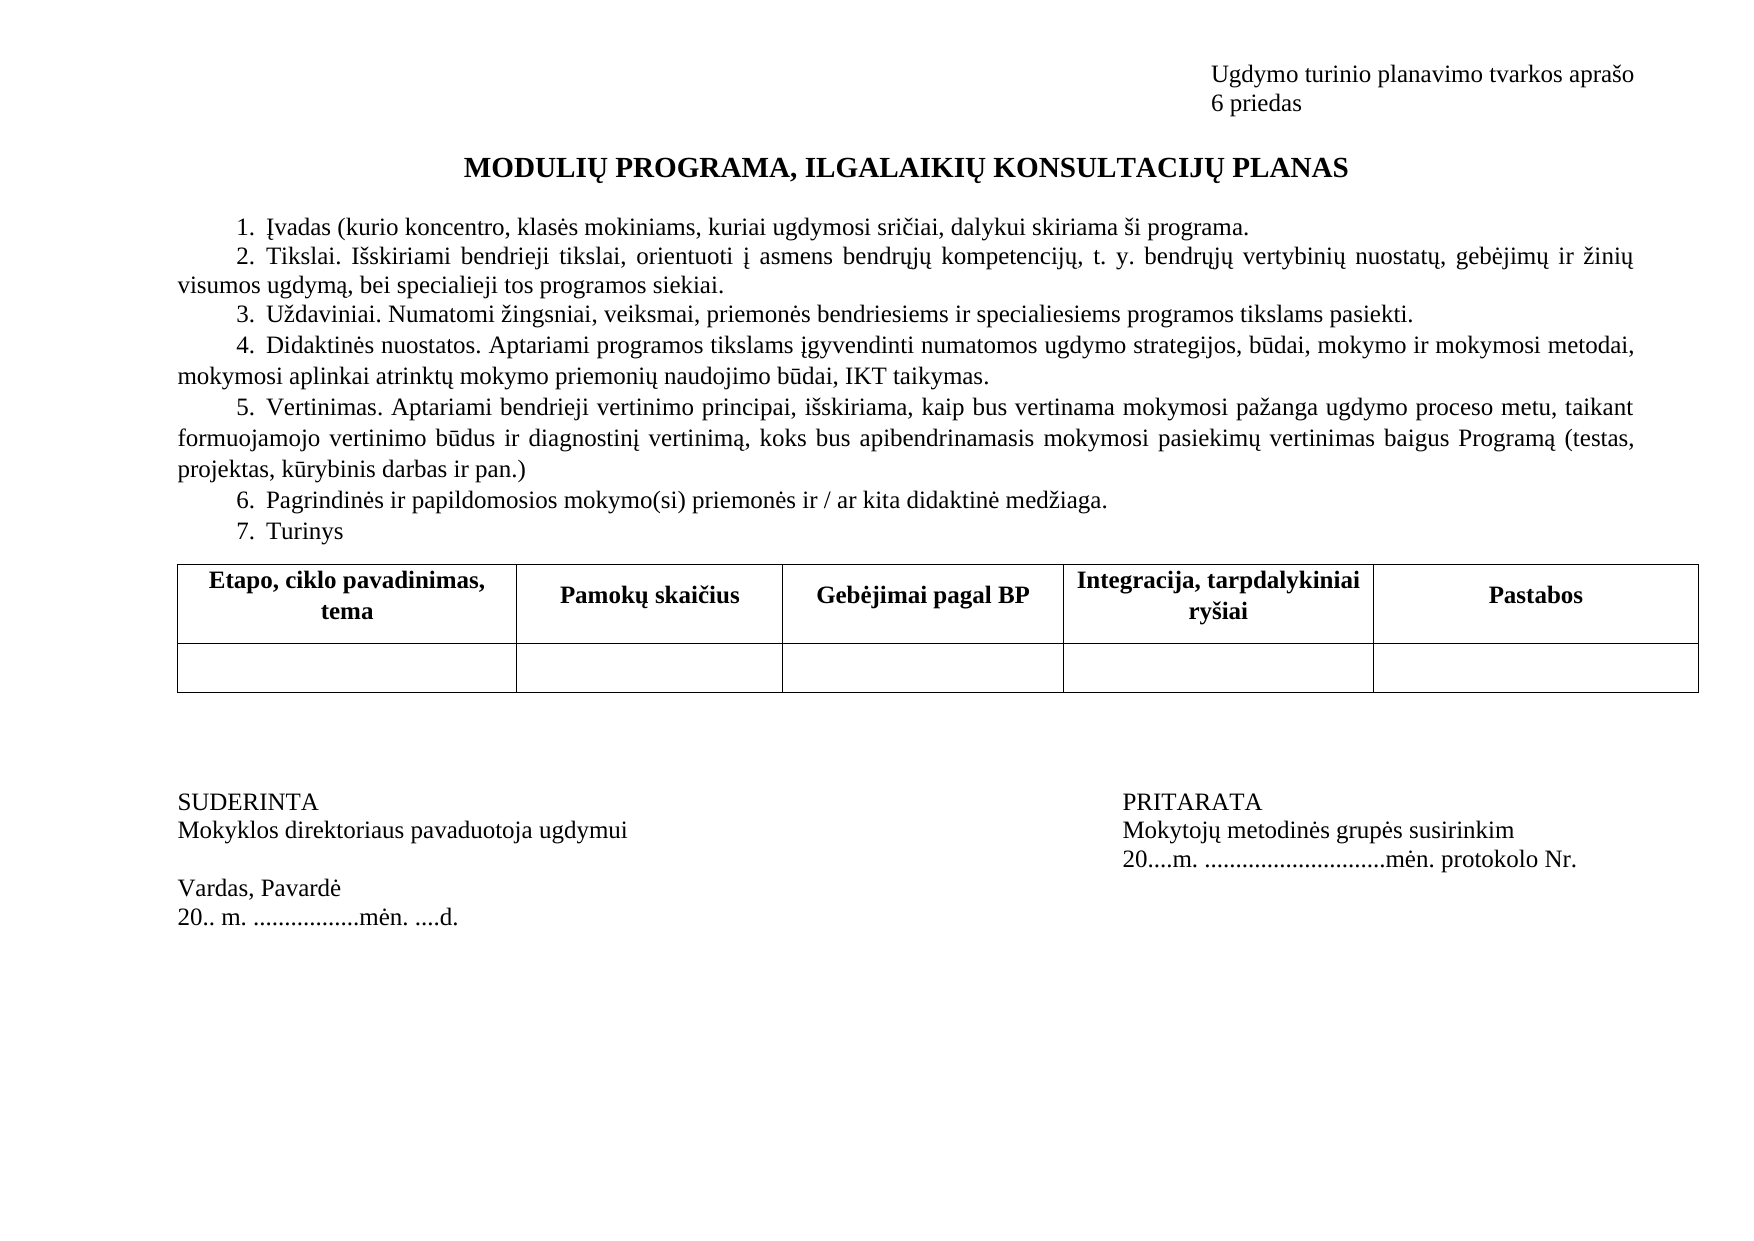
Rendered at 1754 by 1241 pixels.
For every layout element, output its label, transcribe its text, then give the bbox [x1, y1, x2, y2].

table_cell [178, 644, 516, 692]
table_cell [1064, 644, 1373, 692]
text Vardas, Pavardė [177, 873, 1636, 902]
table_header Gebėjimai pagal BP [783, 565, 1063, 643]
list Įvadas (kurio koncentro, klasės mokiniams, kuriai ugdymosi sričiai, dalykui skiriama ši programa. [177, 212, 1636, 241]
table_header Pamokų skaičius [517, 565, 782, 643]
table_cell [783, 644, 1063, 692]
list Vertinimas. Aptariami bendrieji vertinimo principai, išskiriama, kaip bus vertinama mokymosi pažanga ugdymo proceso metu, taikant formuojamojo vertinimo būdus ir diagnostinį vertinimą, koks bus apibendrinamasis mokymosi pasiekimų vertinimas baigus Programą (testas, projektas, kūrybinis darbas ir pan.) [177, 392, 1636, 483]
table_cell [517, 644, 782, 692]
text SUDERINTA PRITARATA [177, 787, 1636, 816]
text Ugdymo turinio planavimo tvarkos aprašo [177, 59, 1636, 88]
table_header Etapo, ciklo pavadinimas, tema [178, 565, 516, 643]
text 20....m. .............................mėn. protokolo Nr. [177, 844, 1636, 873]
list Turinys [177, 516, 1636, 545]
text MODULIŲ PROGRAMA, ILGALAIKIŲ KONSULTACIJŲ PLANAS [177, 150, 1636, 184]
list Tikslai. Išskiriami bendrieji tikslai, orientuoti į asmens bendrųjų kompetencijų, t. y. bendrųjų vertybinių nuostatų, gebėjimų ir žinių visumos ugdymą, bei specialieji tos programos siekiai. [177, 241, 1636, 299]
text Mokyklos direktoriaus pavaduotoja ugdymui Mokytojų metodinės grupės susirinkim [177, 816, 1636, 844]
list Uždaviniai. Numatomi žingsniai, veiksmai, priemonės bendriesiems ir specialiesiems programos tikslams pasiekti. [177, 299, 1636, 327]
table_cell [1374, 644, 1698, 692]
table_header Integracija, tarpdalykiniai ryšiai [1064, 565, 1373, 643]
text 20.. m. .................mėn. ....d. [177, 902, 1636, 931]
list Pagrindinės ir papildomosios mokymo(si) priemonės ir / ar kita didaktinė medžiaga. [177, 485, 1636, 514]
text 6 priedas [177, 88, 1636, 117]
table_header Pastabos [1374, 565, 1698, 643]
list Didaktinės nuostatos. Aptariami programos tikslams įgyvendinti numatomos ugdymo strategijos, būdai, mokymo ir mokymosi metodai, mokymosi aplinkai atrinktų mokymo priemonių naudojimo būdai, IKT taikymas. [177, 330, 1636, 389]
